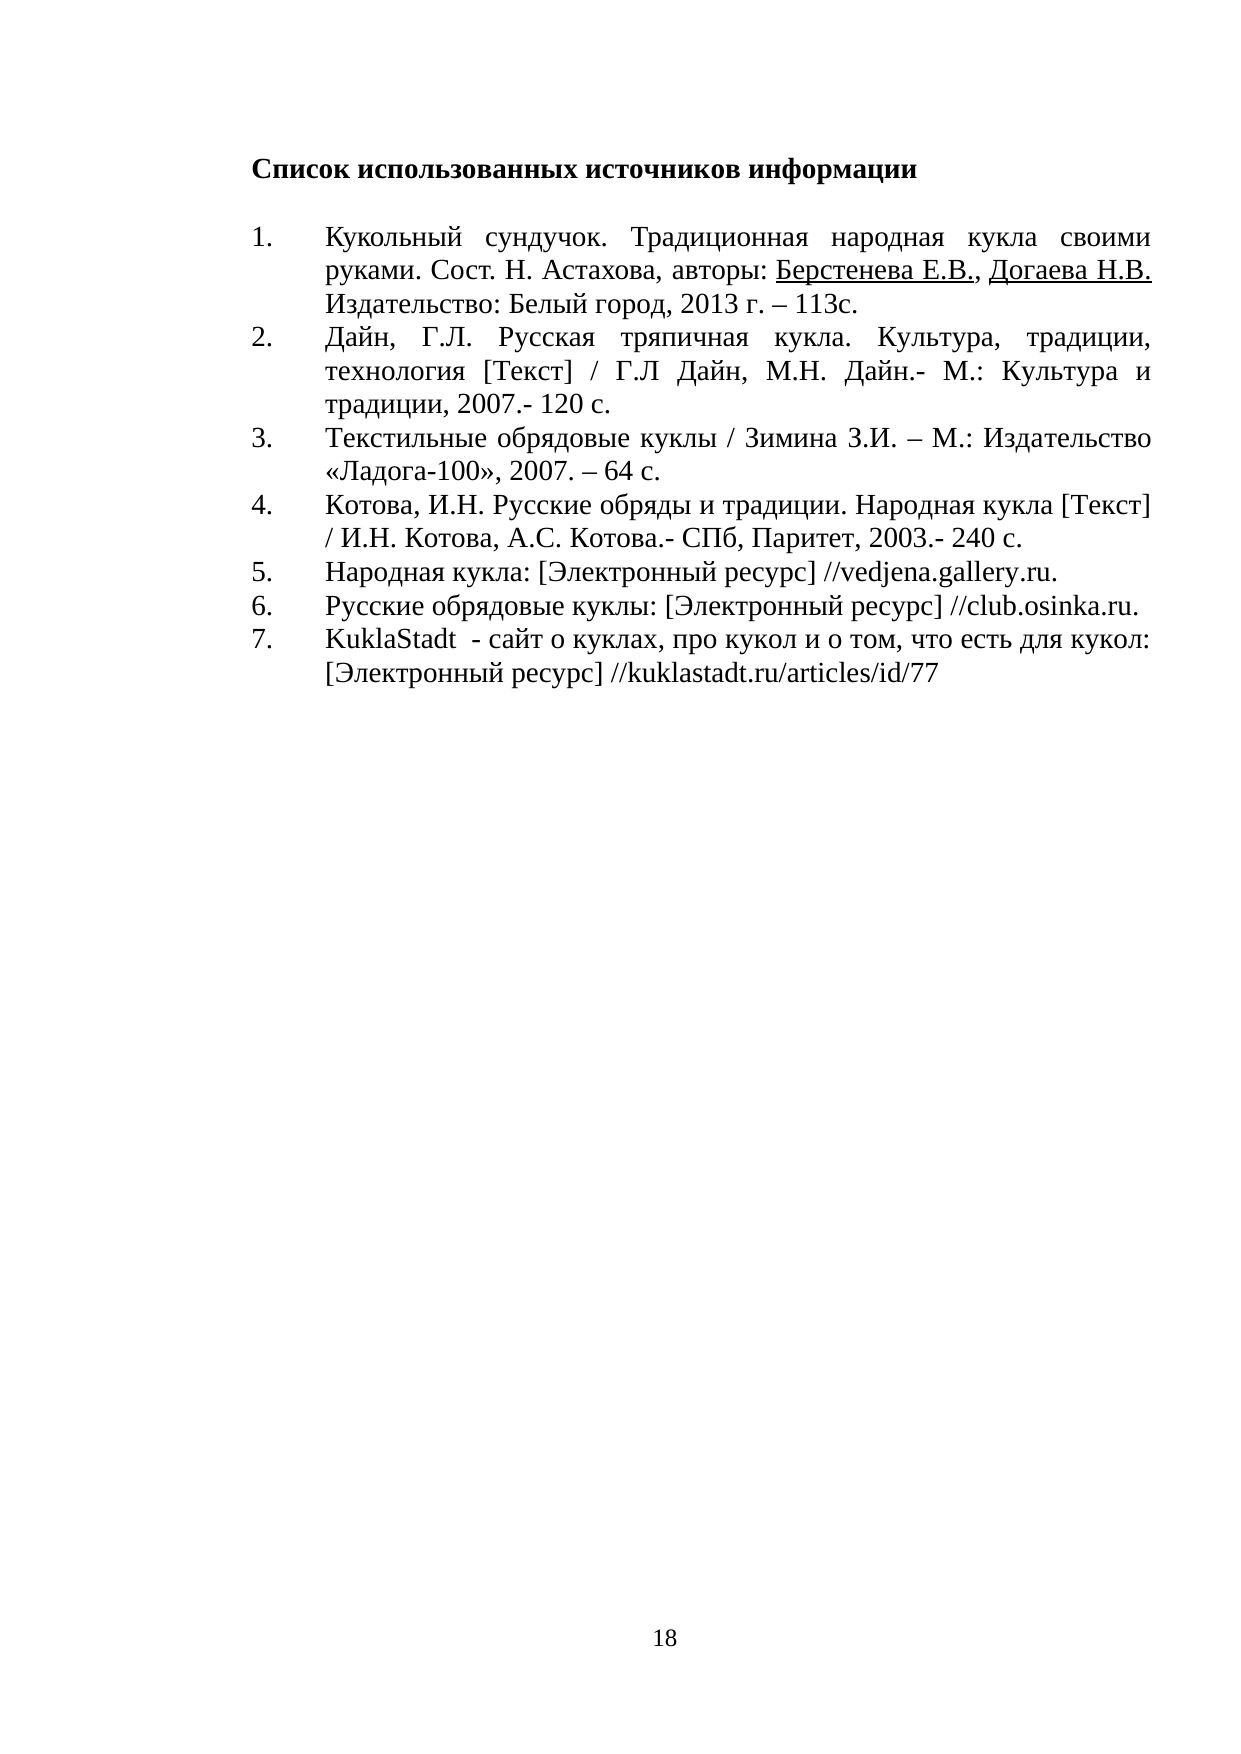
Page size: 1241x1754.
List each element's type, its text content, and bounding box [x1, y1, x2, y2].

list Котова, И.Н. Русские обряды и традиции. Народная кукла [Текст] / И.Н. Котова, А.С. Котова.- СПб, Паритет, 2003.- 240 с. [251, 487, 1152, 554]
list Текстильные обрядовые куклы / Зимина З.И. – М.: Издательство «Ладога-100», 2007. – 64 с. [251, 420, 1152, 487]
list Дайн, Г.Л. Русская тряпичная кукла. Культура, традиции, технология [Текст] / Г.Л Дайн, М.Н. Дайн.- М.: Культура и традиции, 2007.- 120 с. [251, 319, 1152, 420]
list Народная кукла: [Электронный ресурс] //vedjena.gallery.ru. [251, 554, 1152, 588]
text Список использованных источников информации [177, 152, 1152, 185]
list Русские обрядовые куклы: [Электронный ресурс] //club.osinka.ru. [251, 588, 1152, 621]
list KuklaStadt - сайт о куклах, про кукол и о том, что есть для кукол: [Электронный ресурс] //kuklastadt.ru/articles/id/77 [251, 621, 1152, 688]
list Кукольный сундучок. Традиционная народная кукла своими руками. Сост. Н. Астахова, авторы: Берстенева Е.В., Догаева Н.В. Издательство: Белый город, 2013 г. – 113с. [251, 219, 1152, 319]
